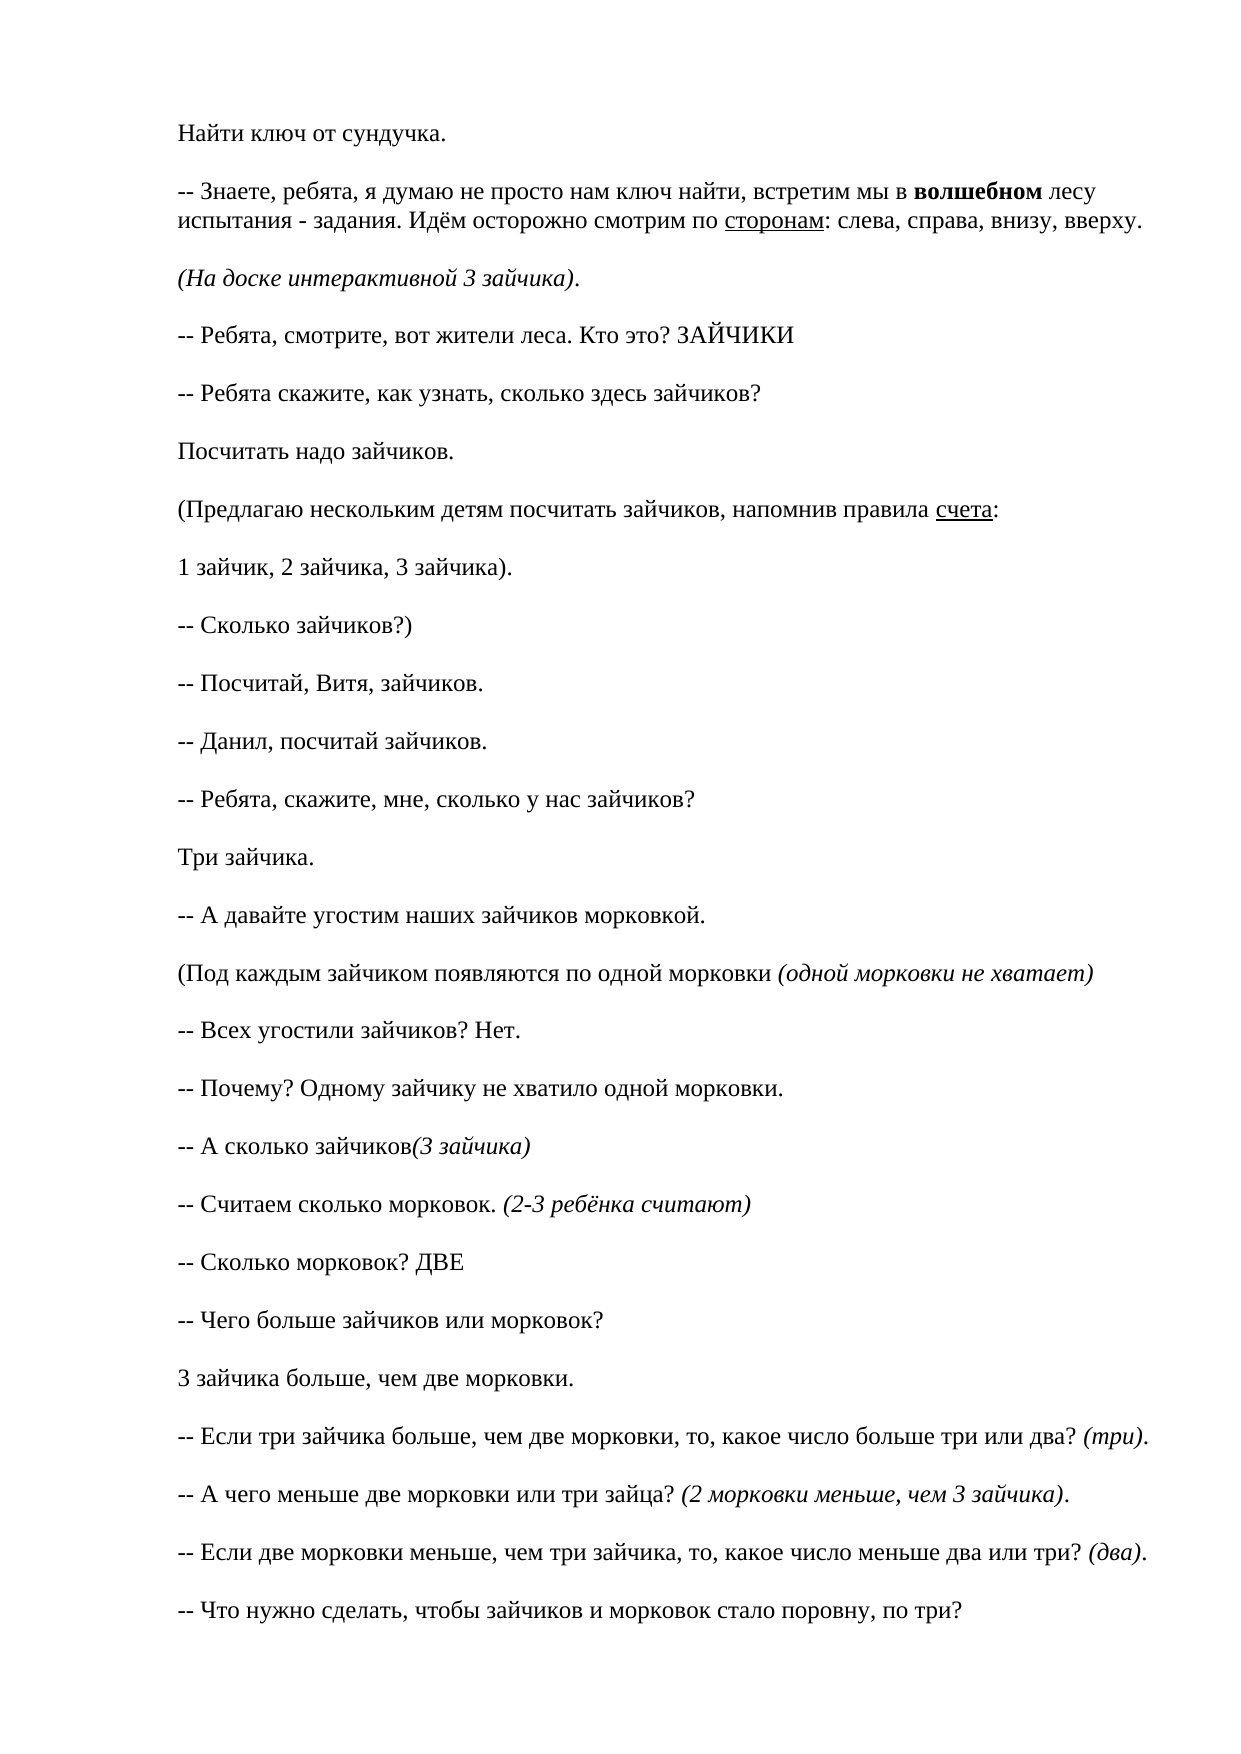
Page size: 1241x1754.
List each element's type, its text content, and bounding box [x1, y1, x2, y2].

text -- Посчитай, Витя, зайчиков. [177, 668, 1152, 697]
text -- Считаем сколько морковок. (2-3 ребёнка считают) [177, 1189, 1152, 1218]
text -- А чего меньше две морковки или три зайца? (2 морковки меньше, чем 3 зайчика). [177, 1479, 1152, 1508]
text Посчитать надо зайчиков. [177, 436, 1152, 465]
text -- Всех угостили зайчиков? Нет. [177, 1016, 1152, 1044]
text -- Ребята скажите, как узнать, сколько здесь зайчиков? [177, 378, 1152, 407]
text -- Сколько зайчиков?) [177, 610, 1152, 639]
text -- Знаете, ребята, я думаю не просто нам ключ найти, встретим мы в волшебном лесу испытания - задания. Идём осторожно смотрим по сторонам: слева, справа, внизу, вверху. [177, 176, 1152, 233]
text -- А сколько зайчиков(3 зайчика) [177, 1131, 1152, 1160]
text 3 зайчика больше, чем две морковки. [177, 1363, 1152, 1392]
text 1 зайчик, 2 зайчика, 3 зайчика). [177, 552, 1152, 581]
text -- Если две морковки меньше, чем три зайчика, то, какое число меньше два или три? (два). [177, 1537, 1152, 1566]
text (На доске интерактивной 3 зайчика). [177, 263, 1152, 291]
text -- Если три зайчика больше, чем две морковки, то, какое число больше три или два? (три). [177, 1421, 1152, 1450]
text -- А давайте угостим наших зайчиков морковкой. [177, 900, 1152, 928]
text -- Что нужно сделать, чтобы зайчиков и морковок стало поровну, по три? [177, 1595, 1152, 1623]
text -- Почему? Одному зайчику не хватило одной морковки. [177, 1073, 1152, 1102]
text -- Данил, посчитай зайчиков. [177, 726, 1152, 755]
text (Предлагаю нескольким детям посчитать зайчиков, напомнив правила счета: [177, 494, 1152, 523]
text (Под каждым зайчиком появляются по одной морковки (одной морковки не хватает) [177, 958, 1152, 986]
text -- Ребята, скажите, мне, сколько у нас зайчиков? [177, 784, 1152, 813]
text -- Чего больше зайчиков или морковок? [177, 1305, 1152, 1334]
text Три зайчика. [177, 842, 1152, 871]
text Найти ключ от сундучка. [177, 118, 1152, 147]
text -- Сколько морковок? ДВЕ [177, 1247, 1152, 1276]
text -- Ребята, смотрите, вот жители леса. Кто это? ЗАЙЧИКИ [177, 321, 1152, 349]
